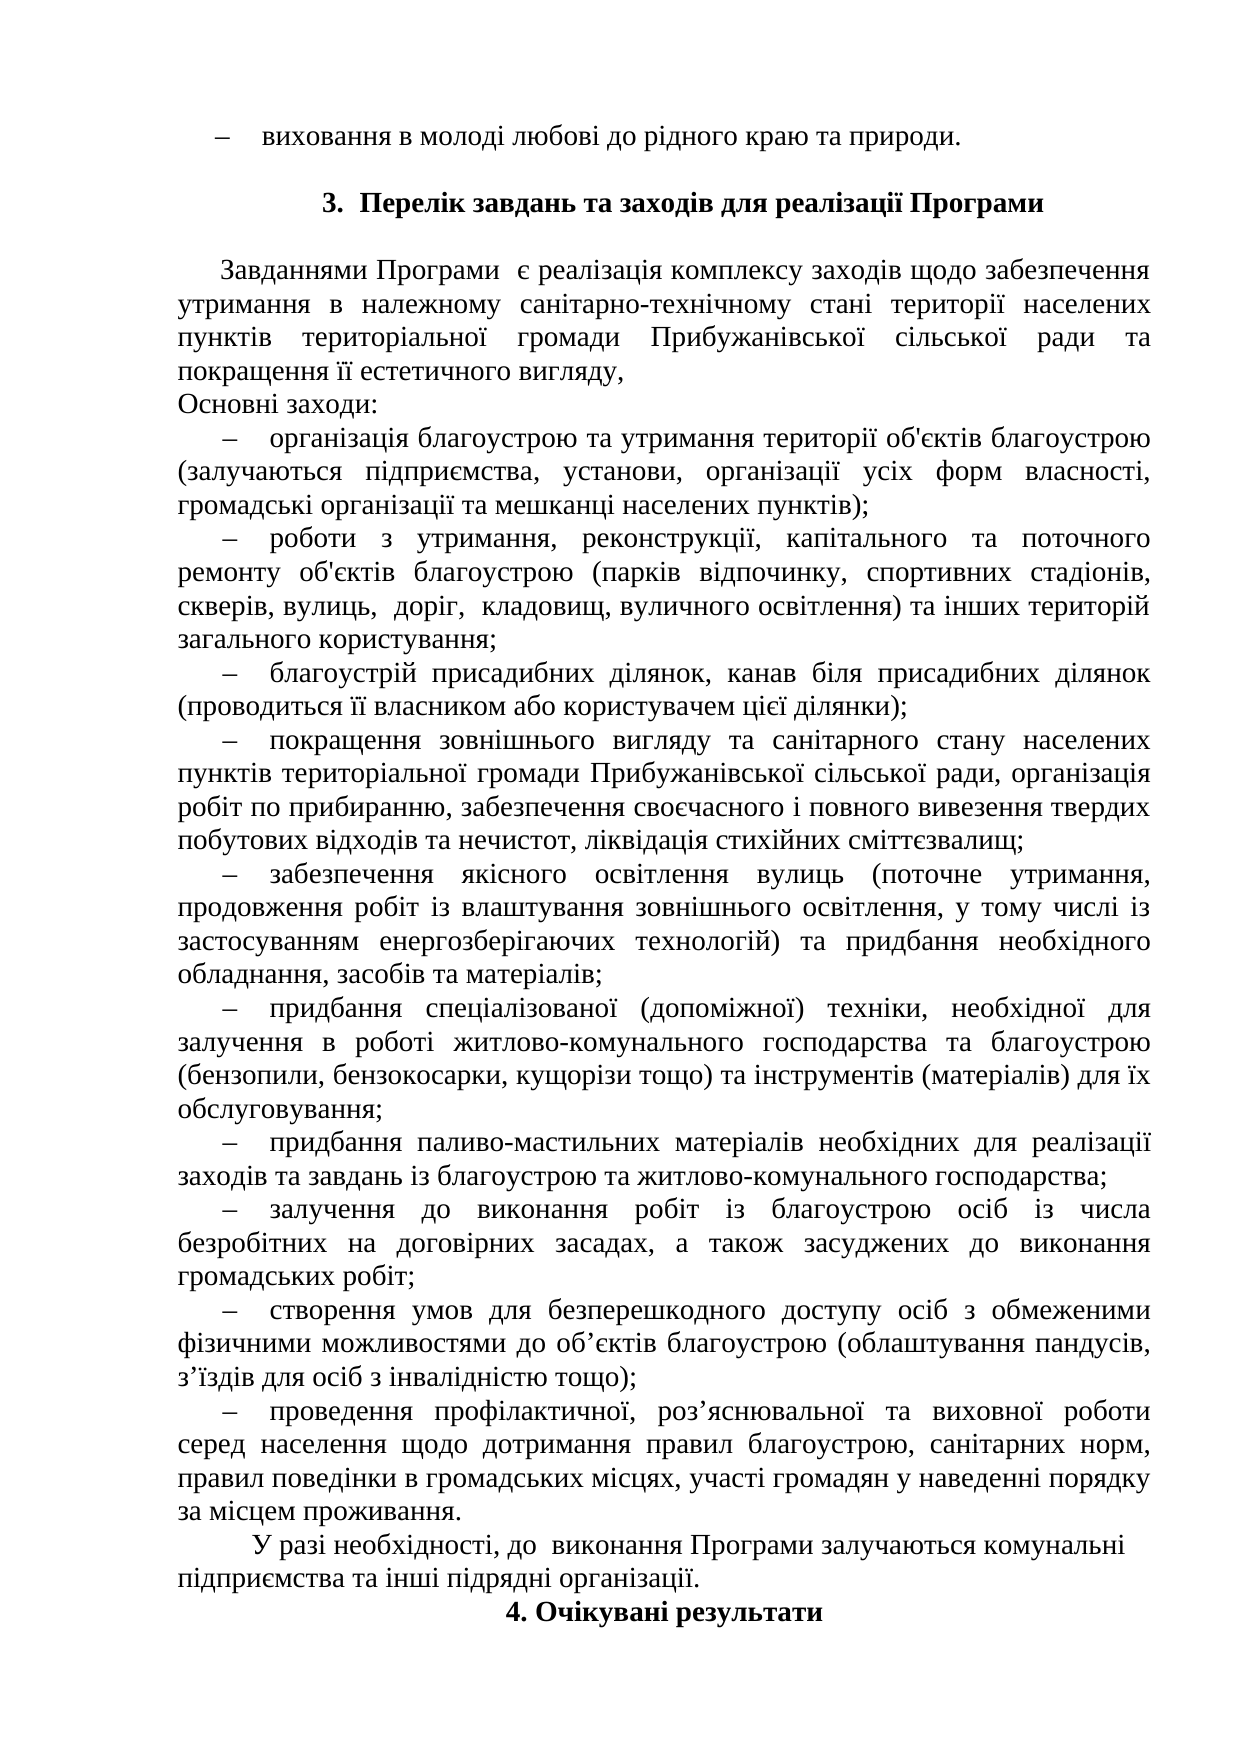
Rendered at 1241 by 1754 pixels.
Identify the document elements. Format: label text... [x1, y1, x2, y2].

list придбання спеціалізованої (допоміжної) техніки, необхідної для залучення в роботі житлово-комунального господарства та благоустрою (бензопили, бензокосарки, кущорізи тощо) та інструментів (матеріалів) для їх обслуговування; [177, 990, 1152, 1124]
list проведення профілактичної, роз’яснювальної та виховної роботи серед населення щодо дотримання правил благоустрою, санітарних норм, правил поведінки в громадських місцях, участі громадян у наведенні порядку за місцем проживання. [177, 1393, 1152, 1527]
text Завданнями Програми є реалізація комплексу заходів щодо забезпечення утримання в належному санітарно-технічному стані території населених пунктів територіальної громади Прибужанівської сільської ради та покращення її естетичного вигляду, [177, 252, 1152, 386]
list придбання паливо-мастильних матеріалів необхідних для реалізації заходів та завдань із благоустрою та житлово-комунального господарства; [177, 1124, 1152, 1191]
text 4. Очікувані результати [177, 1594, 1152, 1627]
list благоустрій присадибних ділянок, канав біля присадибних ділянок (проводиться її власником або користувачем цієї ділянки); [177, 655, 1152, 722]
list роботи з утримання, реконструкції, капітального та поточного ремонту об'єктів благоустрою (парків відпочинку, спортивних стадіонів, скверів, вулиць, доріг, кладовищ, вуличного освітлення) та інших територій загального користування; [177, 521, 1152, 655]
text Основні заходи: [177, 386, 1152, 420]
list забезпечення якісного освітлення вулиць (поточне утримання, продовження робіт із влаштування зовнішнього освітлення, у тому числі із застосуванням енергозберігаючих технологій) та придбання необхідного обладнання, засобів та матеріалів; [177, 856, 1152, 990]
text У разі необхідності, до виконання Програми залучаються комунальні підприємства та інші підрядні організації. [177, 1527, 1152, 1594]
list Перелік завдань та заходів для реалізації Програми [215, 185, 1152, 219]
list організація благоустрою та утримання території об'єктів благоустрою (залучаються підприємства, установи, організації усіх форм власності, громадські організації та мешканці населених пунктів); [177, 420, 1152, 521]
list залучення до виконання робіт із благоустрою осіб із числа безробітних на договірних засадах, а також засуджених до виконання громадських робіт; [177, 1191, 1152, 1292]
list виховання в молоді любові до рідного краю та природи. [215, 118, 1152, 152]
list створення умов для безперешкодного доступу осіб з обмеженими фізичними можливостями до об’єктів благоустрою (облаштування пандусів, з’їздів для осіб з інвалідністю тощо); [177, 1292, 1152, 1393]
list покращення зовнішнього вигляду та санітарного стану населених пунктів територіальної громади Прибужанівської сільської ради, організація робіт по прибиранню, забезпечення своєчасного і повного вивезення твердих побутових відходів та нечистот, ліквідація стихійних сміттєзвалищ; [177, 722, 1152, 856]
